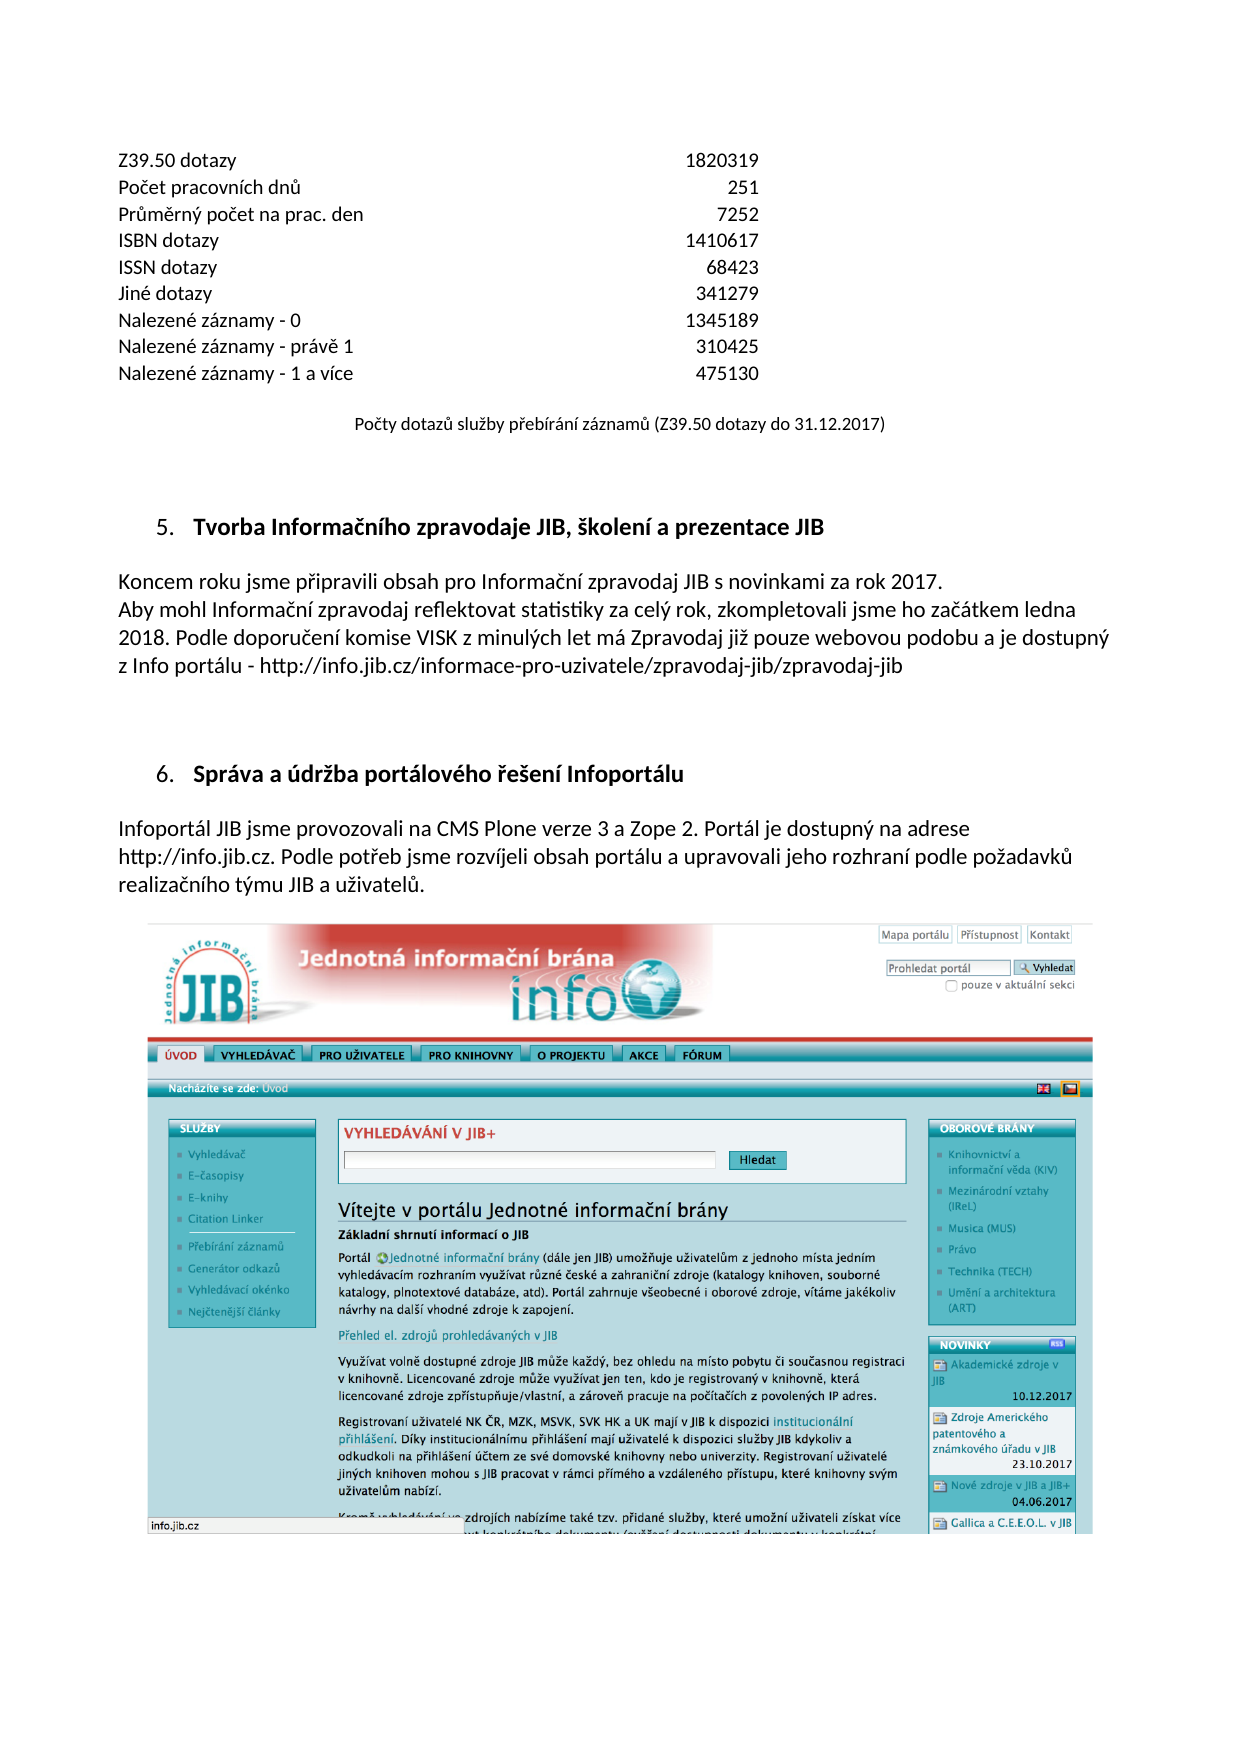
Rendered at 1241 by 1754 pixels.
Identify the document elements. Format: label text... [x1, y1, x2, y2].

table_cell ISSN dotazy [118, 254, 451, 281]
table_cell Nalezené záznamy - 1 a více [118, 360, 451, 387]
table_cell 1820319 [451, 148, 759, 174]
text Aby mohl Informační zpravodaj reflektovat statistiky za celý rok, zkompletovali jsme ho začátkem ledna 2018. Podle doporučení komise VISK z minulých let má Zpravodaj již pouze webovou podobu a je dostupný z Info portálu - http://info.jib.cz/informace-pro-uzivatele/zpravodaj-jib/zpravodaj-jib [118, 595, 1122, 679]
table_cell Počet pracovních dnů [118, 174, 451, 201]
text Infoportál JIB jsme provozovali na CMS Plone verze 3 a Zope 2. Portál je dostupný na adrese http://info.jib.cz. Podle potřeb jsme rozvíjeli obsah portálu a upravovali jeho rozhraní podle požadavků realizačního týmu JIB a uživatelů. [118, 814, 1122, 898]
list Tvorba Informačního zpravodaje JIB, školení a prezentace JIB [156, 511, 1122, 542]
table_cell 68423 [451, 254, 759, 281]
text Počty dotazů služby přebírání záznamů (Z39.50 dotazy do 31.12.2017) [118, 412, 1122, 435]
table_cell ISBN dotazy [118, 228, 451, 254]
list Správa a údržba portálového řešení Infoportálu [156, 758, 1122, 789]
picture [147, 923, 1093, 1534]
table_cell 1410617 [451, 228, 759, 254]
table_cell 310425 [451, 334, 759, 360]
table_cell 1345189 [451, 307, 759, 334]
table_cell Nalezené záznamy - 0 [118, 307, 451, 334]
table_cell 341279 [451, 281, 759, 307]
table_cell Nalezené záznamy - právě 1 [118, 334, 451, 360]
table_cell 7252 [451, 201, 759, 227]
table_cell Z39.50 dotazy [118, 148, 451, 174]
table_cell Jiné dotazy [118, 281, 451, 307]
table_cell 251 [451, 174, 759, 201]
table_cell 475130 [451, 360, 759, 387]
table_cell Průměrný počet na prac. den [118, 201, 451, 227]
text Koncem roku jsme připravili obsah pro Informační zpravodaj JIB s novinkami za rok 2017. [118, 567, 1122, 595]
